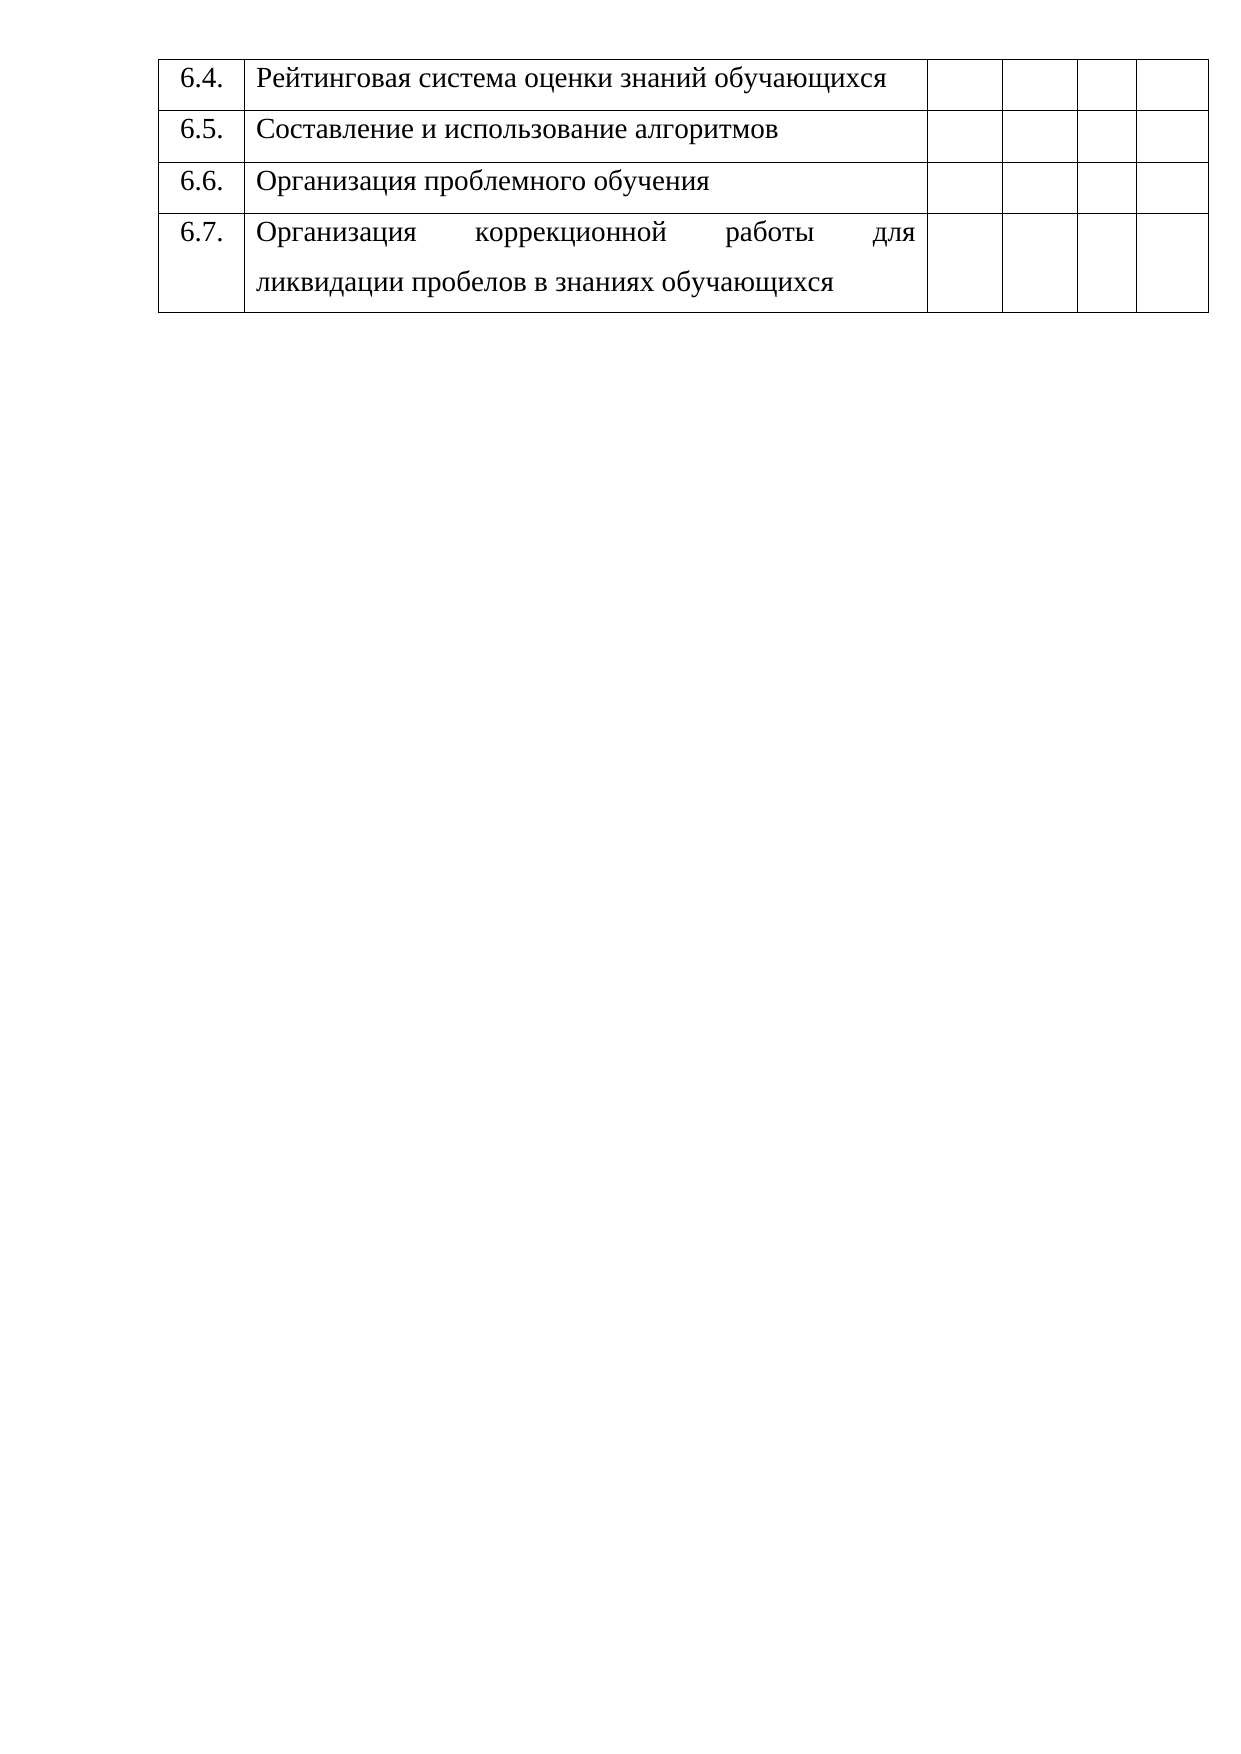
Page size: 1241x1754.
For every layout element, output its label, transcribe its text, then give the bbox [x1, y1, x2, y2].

table_cell [1137, 214, 1208, 312]
table_cell 6.7. [159, 214, 244, 312]
table_cell [928, 214, 1002, 312]
table_cell Рейтинговая система оценки знаний обучающихся [245, 60, 927, 110]
table_cell [1003, 214, 1077, 312]
table_cell Составление и использование алгоритмов [245, 111, 927, 162]
table_cell [928, 111, 1002, 162]
table_cell [1137, 163, 1208, 213]
table_cell [1078, 60, 1136, 110]
table_cell [1003, 60, 1077, 110]
table_cell 6.6. [159, 163, 244, 213]
table_cell Организация проблемного обучения [245, 163, 927, 213]
table_cell [928, 60, 1002, 110]
table_cell [1003, 111, 1077, 162]
table_cell [1137, 111, 1208, 162]
table_cell [928, 163, 1002, 213]
table_cell [1078, 163, 1136, 213]
table_cell [1003, 163, 1077, 213]
table_cell [1078, 111, 1136, 162]
table_cell Организация коррекционной работы для ликвидации пробелов в знаниях обучающихся [245, 214, 927, 312]
table_cell [1137, 60, 1208, 110]
table_cell [1078, 214, 1136, 312]
table_cell 6.5. [159, 111, 244, 162]
table_cell 6.4. [159, 60, 244, 110]
